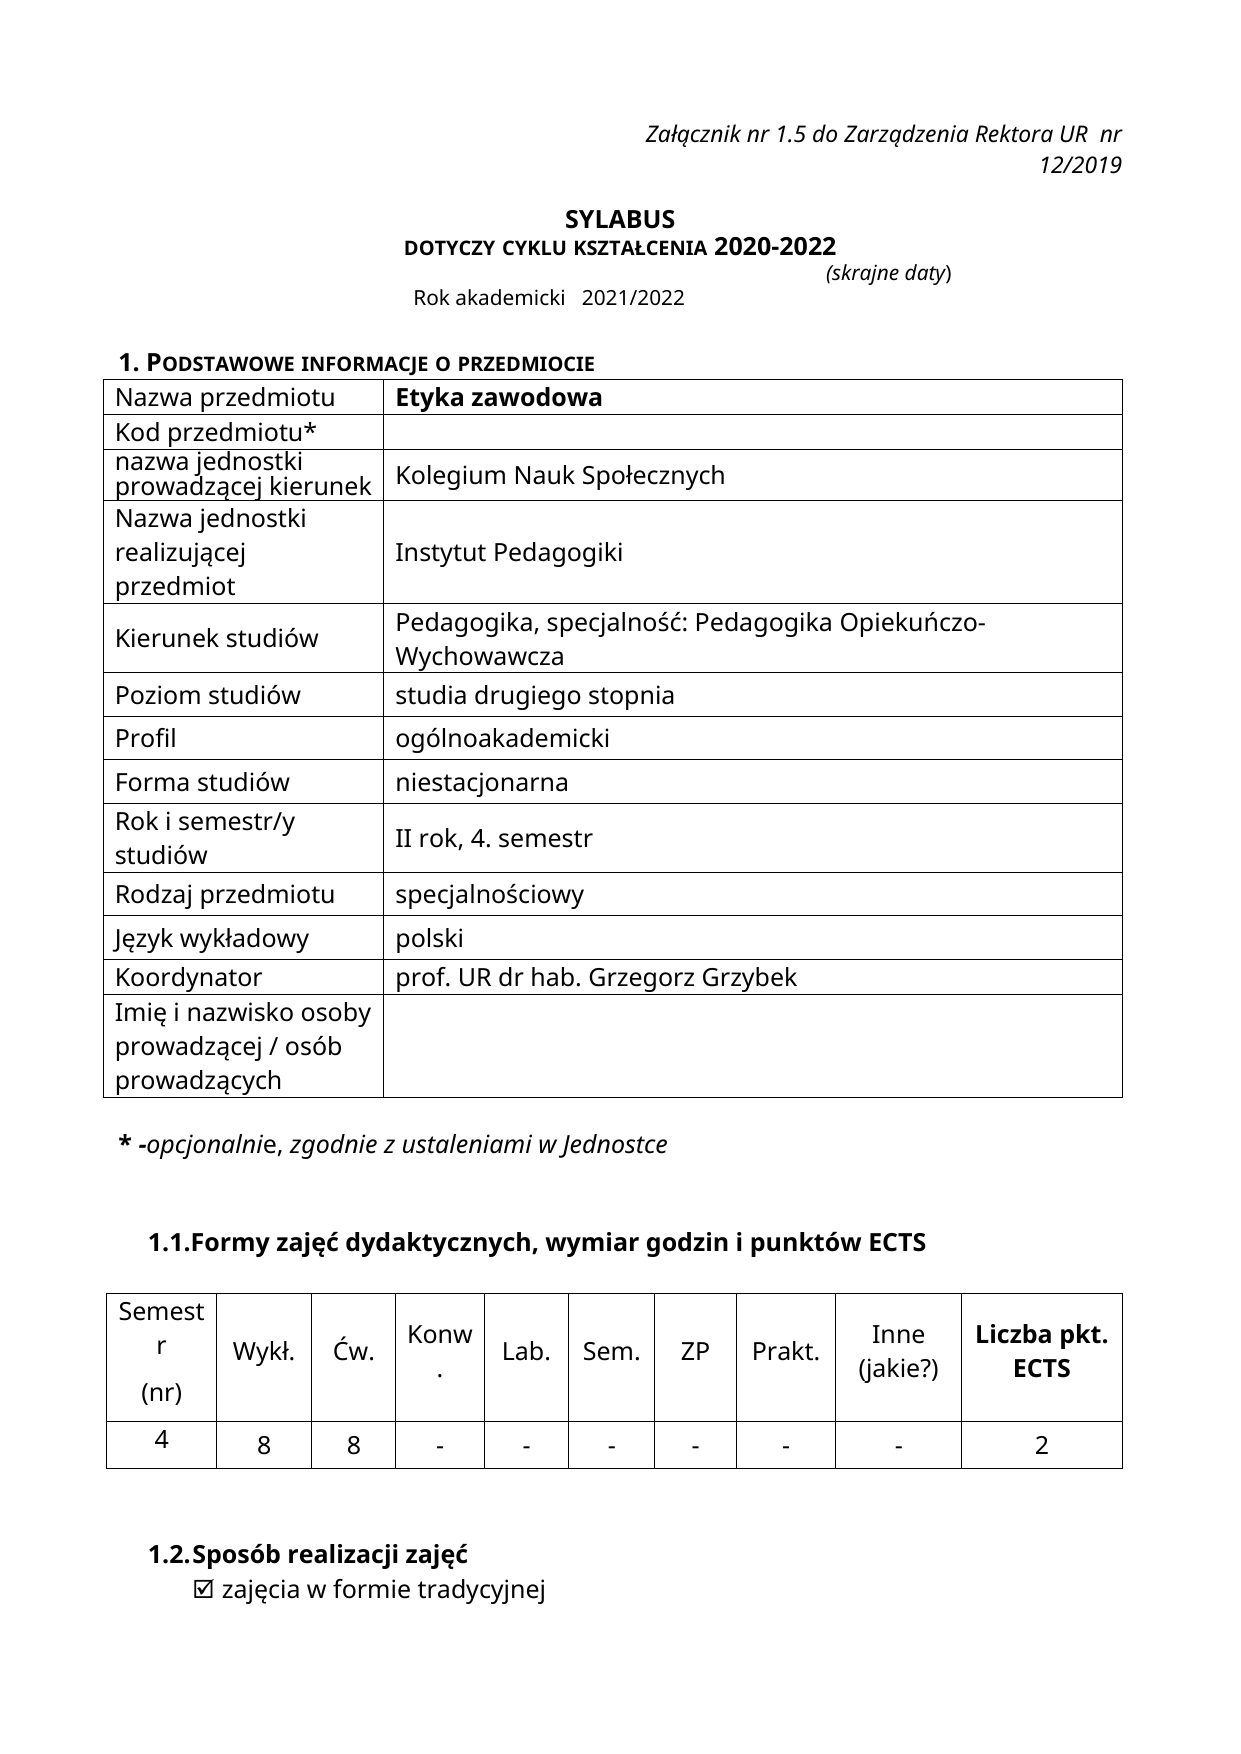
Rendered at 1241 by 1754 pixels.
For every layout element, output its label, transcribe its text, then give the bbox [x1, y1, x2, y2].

text SYLABUS [118, 201, 1122, 236]
table_cell [384, 415, 1122, 449]
table_cell - [655, 1422, 736, 1468]
table_cell [384, 995, 1122, 1097]
table_cell Poziom studiów [104, 673, 383, 716]
table_cell - [569, 1422, 654, 1468]
table_header Wykł. [217, 1294, 311, 1421]
table_cell ogólnoakademicki [384, 717, 1122, 759]
table_cell Rodzaj przedmiotu [104, 873, 383, 915]
table_header Inne (jakie?) [836, 1294, 961, 1421]
table_cell Pedagogika, specjalność: Pedagogika Opiekuńczo-Wychowawcza [384, 604, 1122, 672]
text dotyczy cyklu kształcenia 2020-2022 [118, 236, 1122, 261]
table_cell studia drugiego stopnia [384, 673, 1122, 716]
table_cell 4 [107, 1422, 216, 1468]
table_cell Forma studiów [104, 760, 383, 803]
table_header Prakt. [737, 1294, 835, 1421]
table_cell II rok, 4. semestr [384, 804, 1122, 872]
table_cell Język wykładowy [104, 916, 383, 959]
table_header Liczba pkt. ECTS [962, 1294, 1122, 1421]
text 1.1.Formy zajęć dydaktycznych, wymiar godzin i punktów ECTS [148, 1224, 1122, 1258]
table_cell 2 [962, 1422, 1122, 1468]
table_header Lab. [485, 1294, 568, 1421]
table_cell Nazwa jednostki realizującej przedmiot [104, 501, 383, 603]
table_cell - [485, 1422, 568, 1468]
table_header Nazwa przedmiotu [104, 380, 383, 414]
text Załącznik nr 1.5 do Zarządzenia Rektora UR nr 12/2019 [118, 118, 1122, 181]
table_cell specjalnościowy [384, 873, 1122, 915]
table_header Ćw. [312, 1294, 395, 1421]
table_cell Kierunek studiów [104, 604, 383, 672]
table_cell 8 [312, 1422, 395, 1468]
table_cell Profil [104, 717, 383, 759]
table_header Etyka zawodowa [384, 380, 1122, 414]
table_cell - [737, 1422, 835, 1468]
table_cell Imię i nazwisko osoby prowadzącej / osób prowadzących [104, 995, 383, 1097]
table_cell - [396, 1422, 484, 1468]
table_cell Instytut Pedagogiki [384, 501, 1122, 603]
text 1. Podstawowe informacje o przedmiocie [118, 344, 1122, 379]
table_header ZP [655, 1294, 736, 1421]
table_cell polski [384, 916, 1122, 959]
text zajęcia w formie tradycyjnej [192, 1571, 1122, 1605]
table_cell 8 [217, 1422, 311, 1468]
text * -opcjonalnie, zgodnie z ustaleniami w Jednostce [118, 1127, 1122, 1161]
table_header Konw. [396, 1294, 484, 1421]
table_cell Kod przedmiotu* [104, 415, 383, 449]
table_cell Rok i semestr/y studiów [104, 804, 383, 872]
table_cell niestacjonarna [384, 760, 1122, 803]
table_header Sem. [569, 1294, 654, 1421]
table_cell Kolegium Nauk Społecznych [384, 450, 1122, 500]
table_header Semestr (nr) [107, 1294, 216, 1421]
text (skrajne daty) [118, 261, 1122, 286]
text 1.2. Sposób realizacji zajęć [148, 1537, 1122, 1571]
text Rok akademicki 2021/2022 [118, 286, 1122, 311]
table_cell prof. UR dr hab. Grzegorz Grzybek [384, 960, 1122, 994]
table_cell Koordynator [104, 960, 383, 994]
table_cell nazwa jednostki prowadzącej kierunek [104, 450, 383, 500]
table_cell - [836, 1422, 961, 1468]
